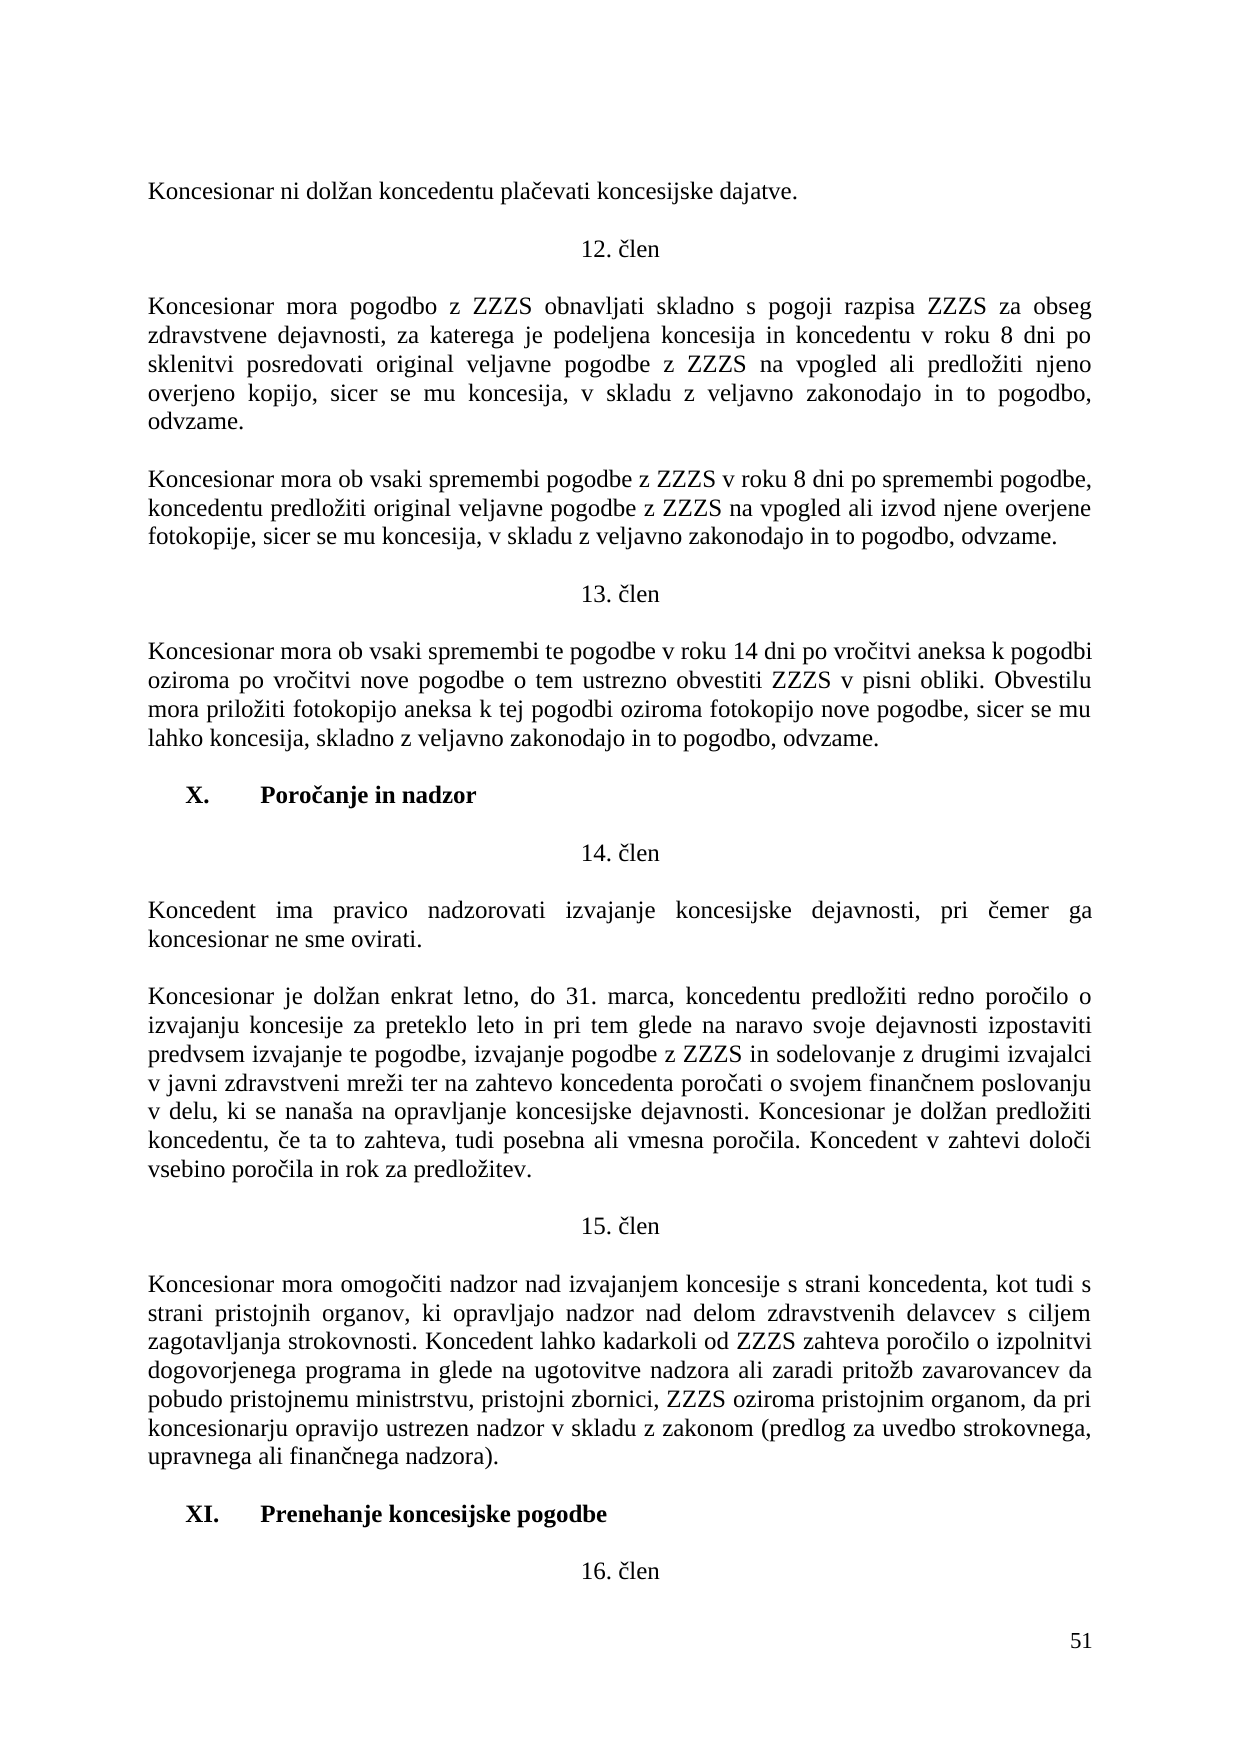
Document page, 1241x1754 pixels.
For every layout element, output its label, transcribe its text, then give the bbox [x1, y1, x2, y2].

text 12. člen [148, 234, 1093, 263]
text Koncedent ima pravico nadzorovati izvajanje koncesijske dejavnosti, pri čemer ga koncesionar ne sme ovirati. [148, 895, 1093, 953]
text 16. člen [148, 1556, 1093, 1585]
text Koncesionar je dolžan enkrat letno, do 31. marca, koncedentu predložiti redno poročilo o izvajanju koncesije za preteklo leto in pri tem glede na naravo svoje dejavnosti izpostaviti predvsem izvajanje te pogodbe, izvajanje pogodbe z ZZZS in sodelovanje z drugimi izvajalci v javni zdravstveni mreži ter na zahtevo koncedenta poročati o svojem finančnem poslovanju v delu, ki se nanaša na opravljanje koncesijske dejavnosti. Koncesionar je dolžan predložiti koncedentu, če ta to zahteva, tudi posebna ali vmesna poročila. Koncedent v zahtevi določi vsebino poročila in rok za predložitev. [148, 981, 1093, 1183]
text Koncesionar mora pogodbo z ZZZS obnavljati skladno s pogoji razpisa ZZZS za obseg zdravstvene dejavnosti, za katerega je podeljena koncesija in koncedentu v roku 8 dni po sklenitvi posredovati original veljavne pogodbe z ZZZS na vpogled ali predložiti njeno overjeno kopijo, sicer se mu koncesija, v skladu z veljavno zakonodajo in to pogodbo, odvzame. [148, 291, 1093, 435]
text 13. člen [148, 579, 1093, 608]
list Prenehanje koncesijske pogodbe [185, 1499, 1093, 1528]
text Koncesionar mora ob vsaki spremembi te pogodbe v roku 14 dni po vročitvi aneksa k pogodbi oziroma po vročitvi nove pogodbe o tem ustrezno obvestiti ZZZS v pisni obliki. Obvestilu mora priložiti fotokopijo aneksa k tej pogodbi oziroma fotokopijo nove pogodbe, sicer se mu lahko koncesija, skladno z veljavno zakonodajo in to pogodbo, odvzame. [148, 636, 1093, 751]
text Koncesionar ni dolžan koncedentu plačevati koncesijske dajatve. [148, 176, 1093, 205]
text 15. člen [148, 1211, 1093, 1240]
text Koncesionar mora ob vsaki spremembi pogodbe z ZZZS v roku 8 dni po spremembi pogodbe, koncedentu predložiti original veljavne pogodbe z ZZZS na vpogled ali izvod njene overjene fotokopije, sicer se mu koncesija, v skladu z veljavno zakonodajo in to pogodbo, odvzame. [148, 464, 1093, 550]
text 14. člen [148, 838, 1093, 866]
text Koncesionar mora omogočiti nadzor nad izvajanjem koncesije s strani koncedenta, kot tudi s strani pristojnih organov, ki opravljajo nadzor nad delom zdravstvenih delavcev s ciljem zagotavljanja strokovnosti. Koncedent lahko kadarkoli od ZZZS zahteva poročilo o izpolnitvi dogovorjenega programa in glede na ugotovitve nadzora ali zaradi pritožb zavarovancev da pobudo pristojnemu ministrstvu, pristojni zbornici, ZZZS oziroma pristojnim organom, da pri koncesionarju opravijo ustrezen nadzor v skladu z zakonom (predlog za uvedbo strokovnega, upravnega ali finančnega nadzora). [148, 1269, 1093, 1470]
list Poročanje in nadzor [185, 780, 1093, 809]
